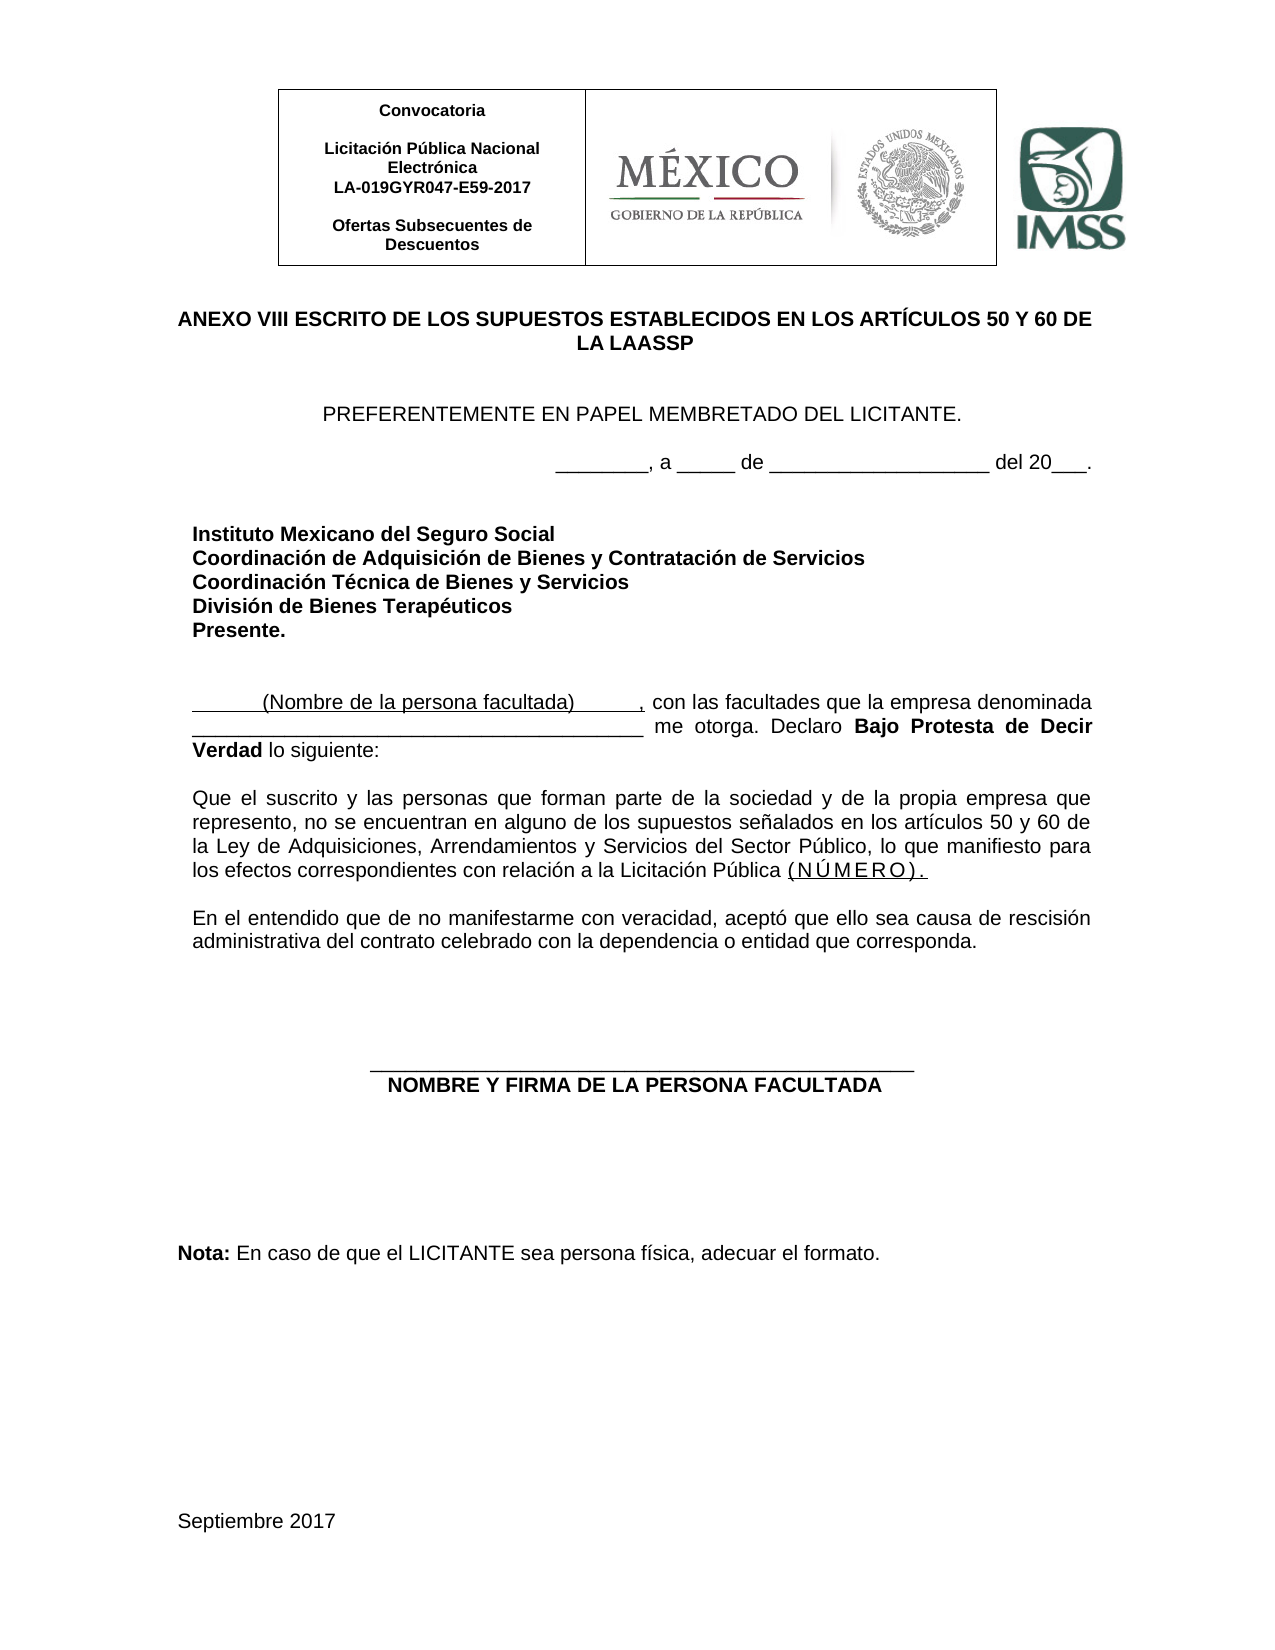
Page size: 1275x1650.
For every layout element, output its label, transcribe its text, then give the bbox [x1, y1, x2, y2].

picture [1012, 117, 1127, 256]
text Coordinación Técnica de Bienes y Servicios [192, 570, 1093, 594]
text PREFERENTEMENTE EN PAPEL MEMBRETADO DEL LICITANTE. [192, 402, 1093, 426]
text División de Bienes Terapéuticos [192, 594, 1093, 618]
text (Nombre de la persona facultada) , con las facultades que la empresa denominada _______________________________________ me otorga. Declaro Bajo Protesta de Decir Verdad lo siguiente: [192, 690, 1093, 762]
picture [607, 116, 968, 248]
text Presente. [192, 618, 1093, 642]
text Coordinación de Adquisición de Bienes y Contratación de Servicios [192, 546, 1093, 570]
text Instituto Mexicano del Seguro Social [192, 522, 1093, 546]
subtitle ANEXO VIII ESCRITO DE LOS SUPUESTOS ESTABLECIDOS EN LOS ARTÍCULOS 50 Y 60 DE LA LAASSP [177, 306, 1093, 354]
text Nota: En caso de que el LICITANTE sea persona física, adecuar el formato. [177, 1241, 1093, 1265]
text NOMBRE Y FIRMA DE LA PERSONA FACULTADA [177, 1073, 1093, 1097]
text Que el suscrito y las personas que forman parte de la sociedad y de la propia empresa que represento, no se encuentran en alguno de los supuestos señalados en los artículos 50 y 60 de la Ley de Adquisiciones, Arrendamientos y Servicios del Sector Público, lo que manifiesto para los efectos correspondientes con relación a la Licitación Pública (NÚMERO). [192, 786, 1093, 881]
text ________, a _____ de ___________________ del 20___. [192, 450, 1093, 474]
text En el entendido que de no manifestarme con veracidad, aceptó que ello sea causa de rescisión administrativa del contrato celebrado con la dependencia o entidad que corresponda. [192, 905, 1093, 953]
text _______________________________________________ [192, 1049, 1093, 1073]
